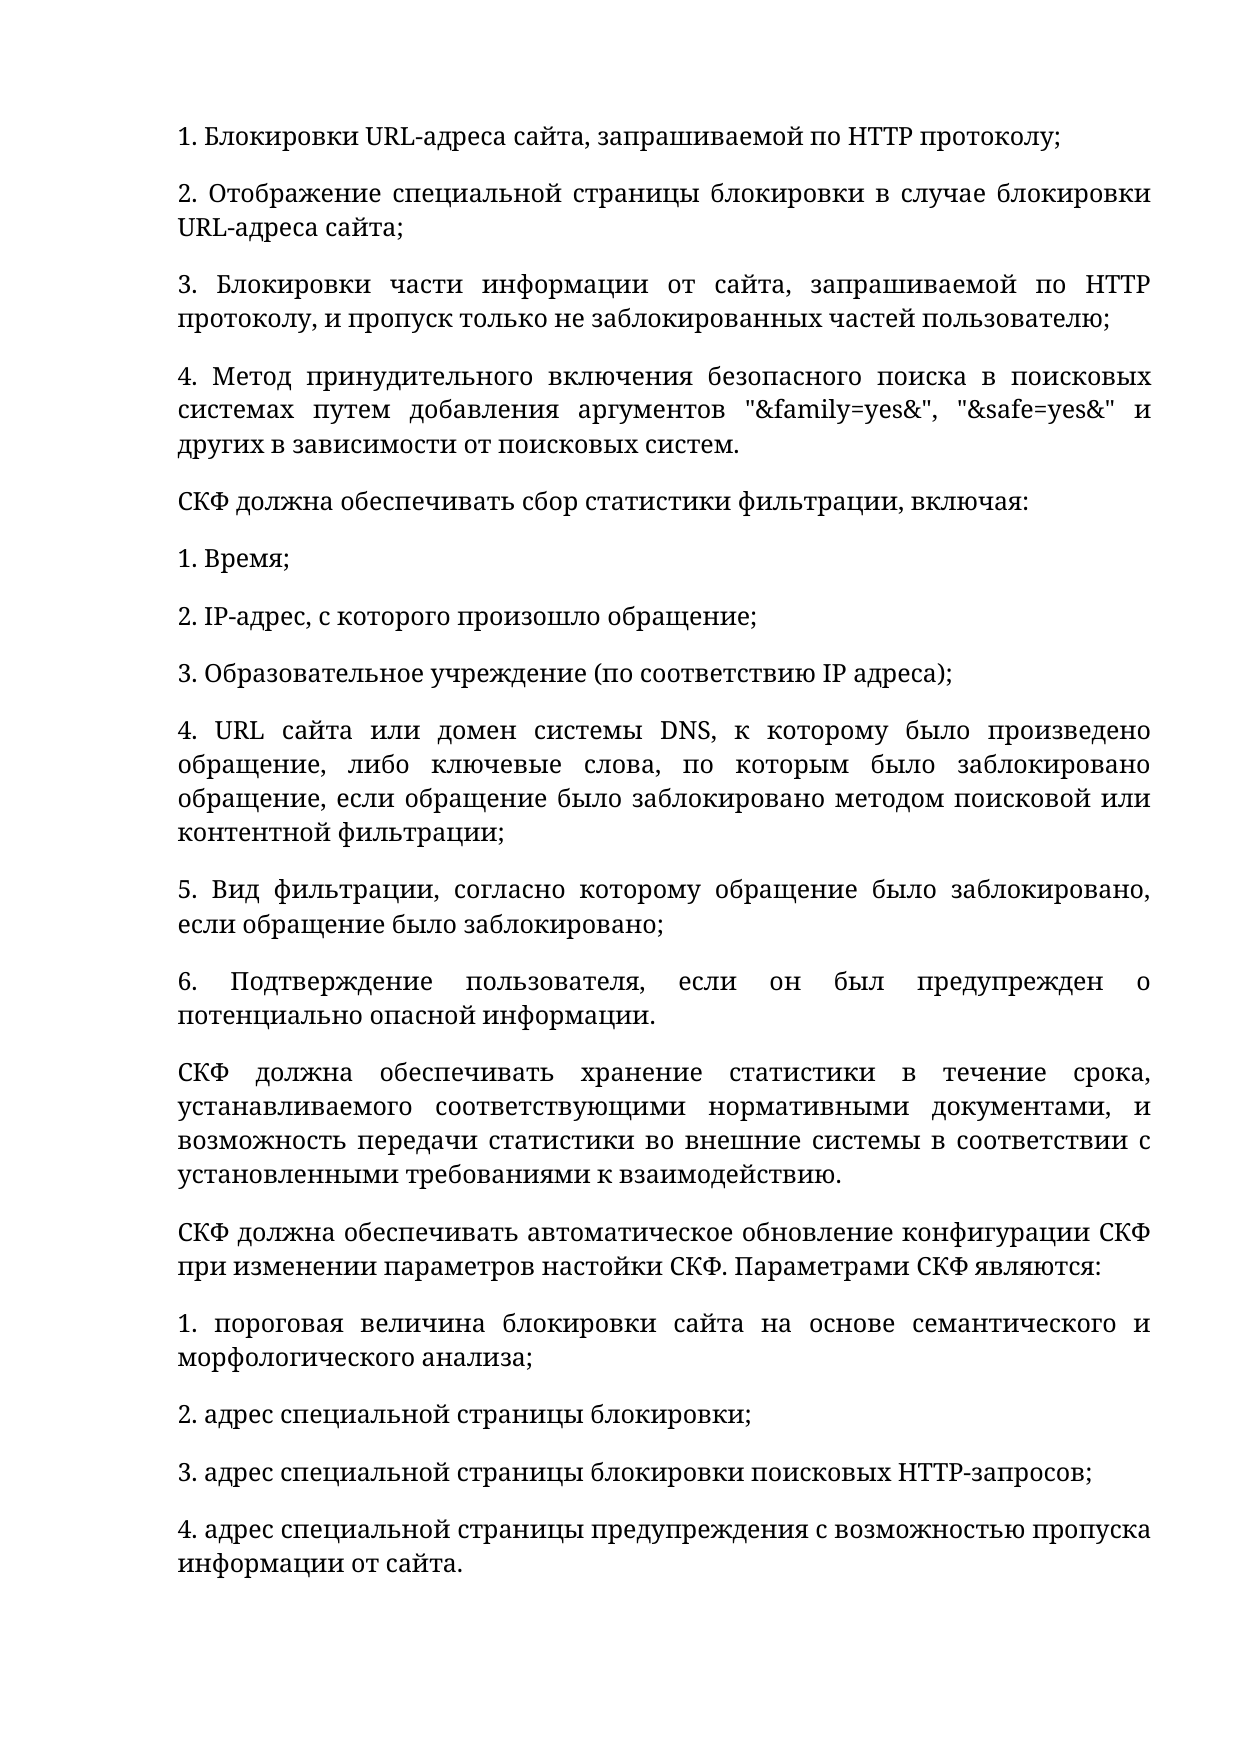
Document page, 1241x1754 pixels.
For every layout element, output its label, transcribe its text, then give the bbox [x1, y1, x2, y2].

text 1. Блокировки URL-адреса сайта, запрашиваемой по HTTP протоколу; [177, 118, 1152, 152]
text 1. пороговая величина блокировки сайта на основе семантического и морфологического анализа; [177, 1306, 1152, 1374]
text 5. Вид фильтрации, согласно которому обращение было заблокировано, если обращение было заблокировано; [177, 872, 1152, 940]
text 4. URL сайта или домен системы DNS, к которому было произведено обращение, либо ключевые слова, по которым было заблокировано обращение, если обращение было заблокировано методом поисковой или контентной фильтрации; [177, 713, 1152, 849]
text 4. адрес специальной страницы предупреждения с возможностью пропуска информации от сайта. [177, 1512, 1152, 1580]
text 3. Блокировки части информации от сайта, запрашиваемой по HTTP протоколу, и пропуск только не заблокированных частей пользователю; [177, 267, 1152, 335]
text 3. адрес специальной страницы блокировки поисковых HTTP-запросов; [177, 1454, 1152, 1488]
text 2. IP-адрес, с которого произошло обращение; [177, 598, 1152, 632]
text 3. Образовательное учреждение (по соответствию IP адреса); [177, 655, 1152, 689]
text СКФ должна обеспечивать хранение статистики в течение срока, устанавливаемого соответствующими нормативными документами, и возможность передачи статистики во внешние системы в соответствии с установленными требованиями к взаимодействию. [177, 1055, 1152, 1191]
text СКФ должна обеспечивать сбор статистики фильтрации, включая: [177, 483, 1152, 518]
text СКФ должна обеспечивать автоматическое обновление конфигурации СКФ при изменении параметров настойки СКФ. Параметрами СКФ являются: [177, 1214, 1152, 1282]
text 4. Метод принудительного включения безопасного поиска в поисковых системах путем добавления аргументов "&family=yes&", "&safe=yes&" и других в зависимости от поисковых систем. [177, 358, 1152, 460]
text 6. Подтверждение пользователя, если он был предупрежден о потенциально опасной информации. [177, 963, 1152, 1032]
text 2. Отображение специальной страницы блокировки в случае блокировки URL-адреса сайта; [177, 175, 1152, 243]
text 1. Время; [177, 541, 1152, 575]
text 2. адрес специальной страницы блокировки; [177, 1397, 1152, 1431]
